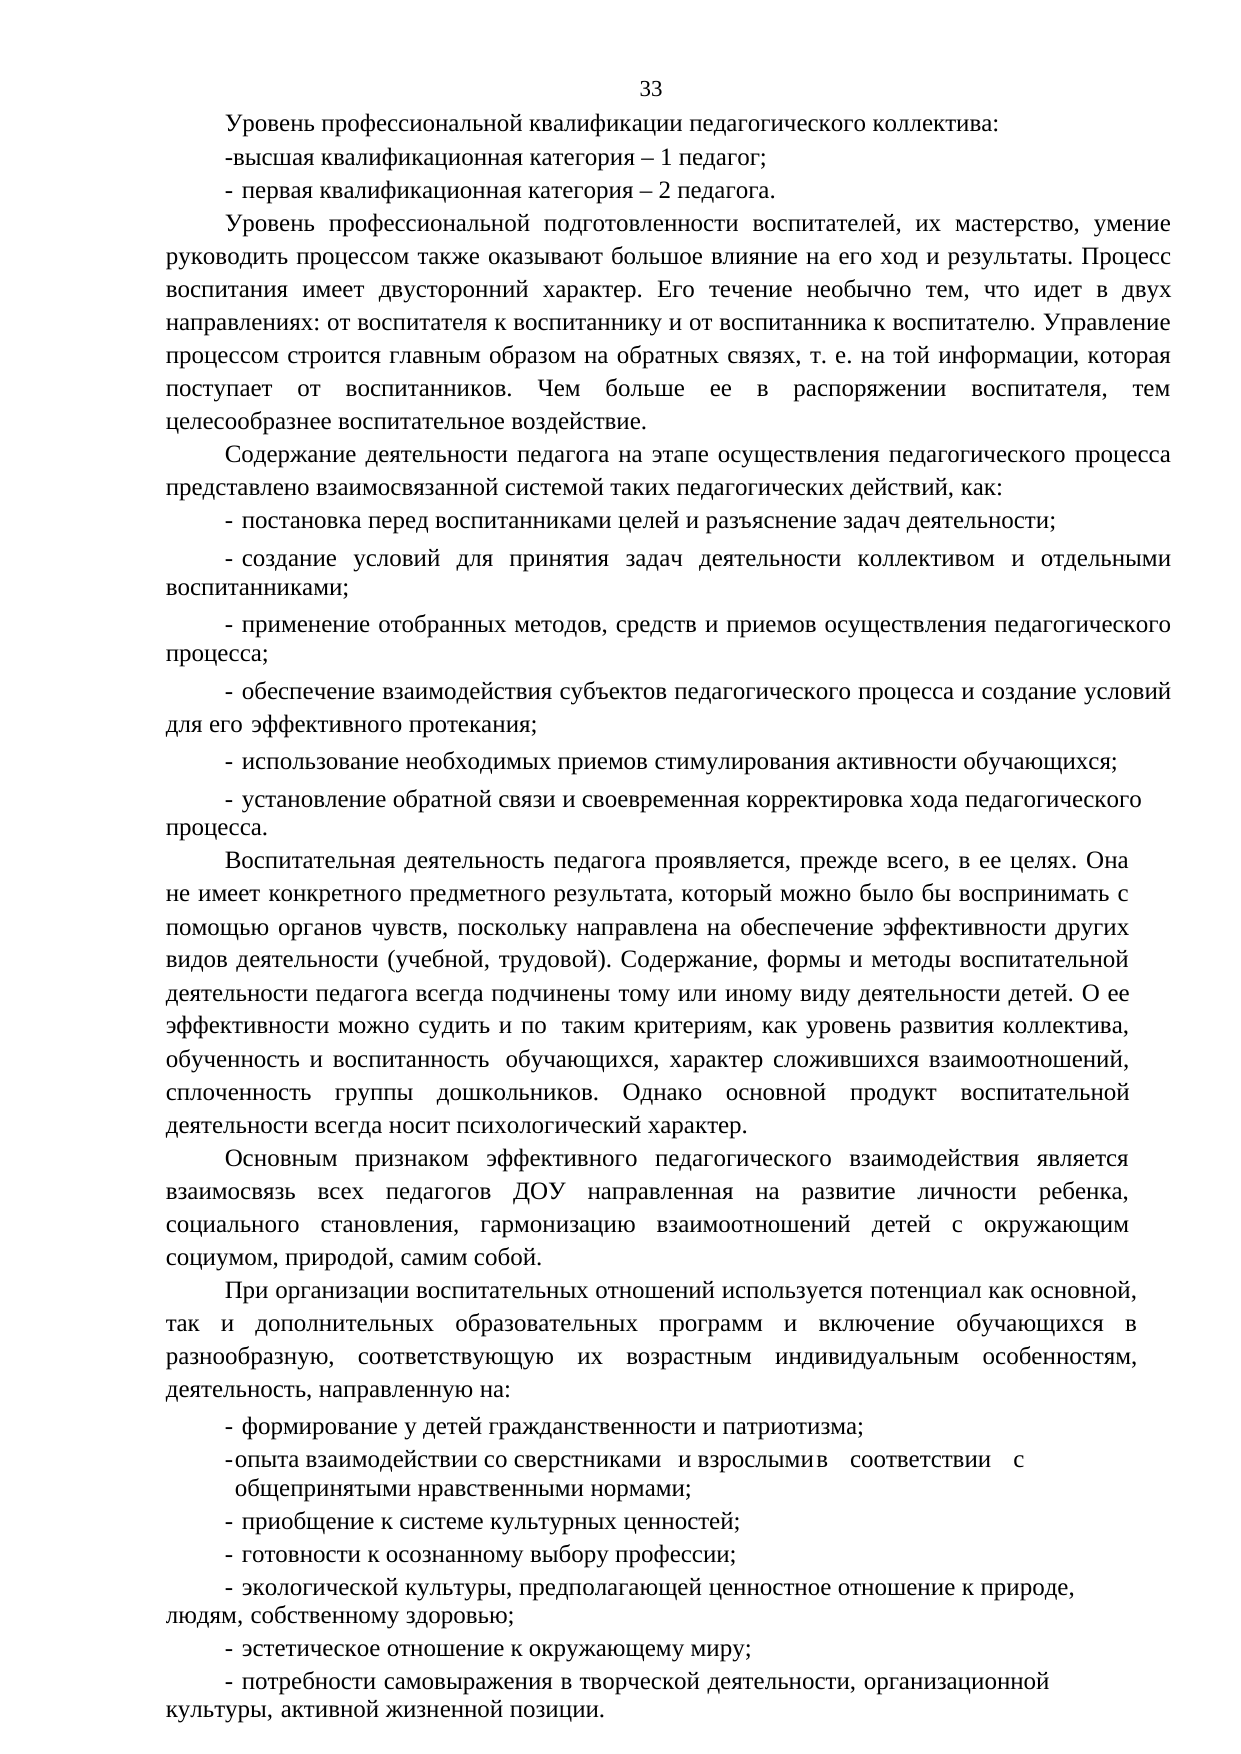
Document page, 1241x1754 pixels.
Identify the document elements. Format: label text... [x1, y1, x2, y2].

list формирование у детей гражданственности и патриотизма; [166, 1411, 1166, 1440]
text При организации воспитательных отношений используется потенциал как основной, так и дополнительных образовательных программ и включение обучающихся в разнообразную, соответствующую их возрастным индивидуальным особенностям, деятельность, направленную на: [166, 1275, 1137, 1403]
list установление обратной связи и своевременная корректировка хода педагогического процесса. [166, 784, 1166, 841]
text Уровень профессиональной подготовленности воспитателей, их мастерство, умение руководить процессом также оказывают большое влияние на его ход и результаты. Процесс воспитания имеет двусторонний характер. Его течение необычно тем, что идет в двух направлениях: от воспитателя к воспитаннику и от воспитанника к воспитателю. Управление процессом строится главным образом на обратных связях, т. е. на той информации, которая поступает от воспитанников. Чем больше ее в распоряжении воспитателя, тем целесообразнее воспитательное воздействие. [166, 208, 1171, 435]
list приобщение к системе культурных ценностей; [166, 1506, 1166, 1535]
list опыта взаимодействии со сверстниками и взрослыми в соответствии с общепринятыми нравственными нормами; [166, 1444, 1137, 1502]
text Воспитательная деятельность педагога проявляется, прежде всего, в ее целях. Она не имеет конкретного предметного результата, который можно было бы воспринимать с помощью органов чувств, поскольку направлена на обеспечение эффективности других видов деятельности (учебной, трудовой). Содержание, формы и методы воспитательной деятельности педагога всегда подчинены тому или иному виду деятельности детей. О ее эффективности можно судить и по таким критериям, как уровень развития коллектива, обученность и воспитанность обучающихся, характер сложившихся взаимоотношений, сплоченность группы дошкольников. Однако основной продукт воспитательной деятельности всегда носит психологический характер. [166, 846, 1130, 1138]
text Уровень профессиональной квалификации педагогического коллектива: [166, 108, 1166, 137]
text Основным признаком эффективного педагогического взаимодействия является взаимосвязь всех педагогов ДОУ направленная на развитие личности ребенка, социального становления, гармонизацию взаимоотношений детей с окружающим социумом, природой, самим собой. [166, 1143, 1129, 1271]
list использование необходимых приемов стимулирования активности обучающихся; [166, 746, 1166, 775]
text Содержание деятельности педагога на этапе осуществления педагогического процесса представлено взаимосвязанной системой таких педагогических действий, как: [166, 439, 1171, 501]
list постановка перед воспитанниками целей и разъяснение задач деятельности; [166, 506, 1171, 534]
list применение отобранных методов, средств и приемов осуществления педагогического процесса; [166, 609, 1171, 667]
list экологической культуры, предполагающей ценностное отношение к природе, людям, собственному здоровью; [166, 1572, 1138, 1629]
list эстетическое отношение к окружающему миру; [166, 1633, 1166, 1662]
list создание условий для принятия задач деятельности коллективом и отдельными воспитанниками; [166, 543, 1171, 601]
list первая квалификационная категория – 2 педагога. [166, 175, 1166, 204]
list потребности самовыражения в творческой деятельности, организационной культуры, активной жизненной позиции. [166, 1667, 1137, 1723]
text -высшая квалификационная категория – 1 педагог; [166, 142, 1166, 170]
list готовности к осознанному выбору профессии; [166, 1539, 1166, 1568]
list обеспечение взаимодействия субъектов педагогического процесса и создание условий для его эффективного протекания; [166, 676, 1171, 738]
